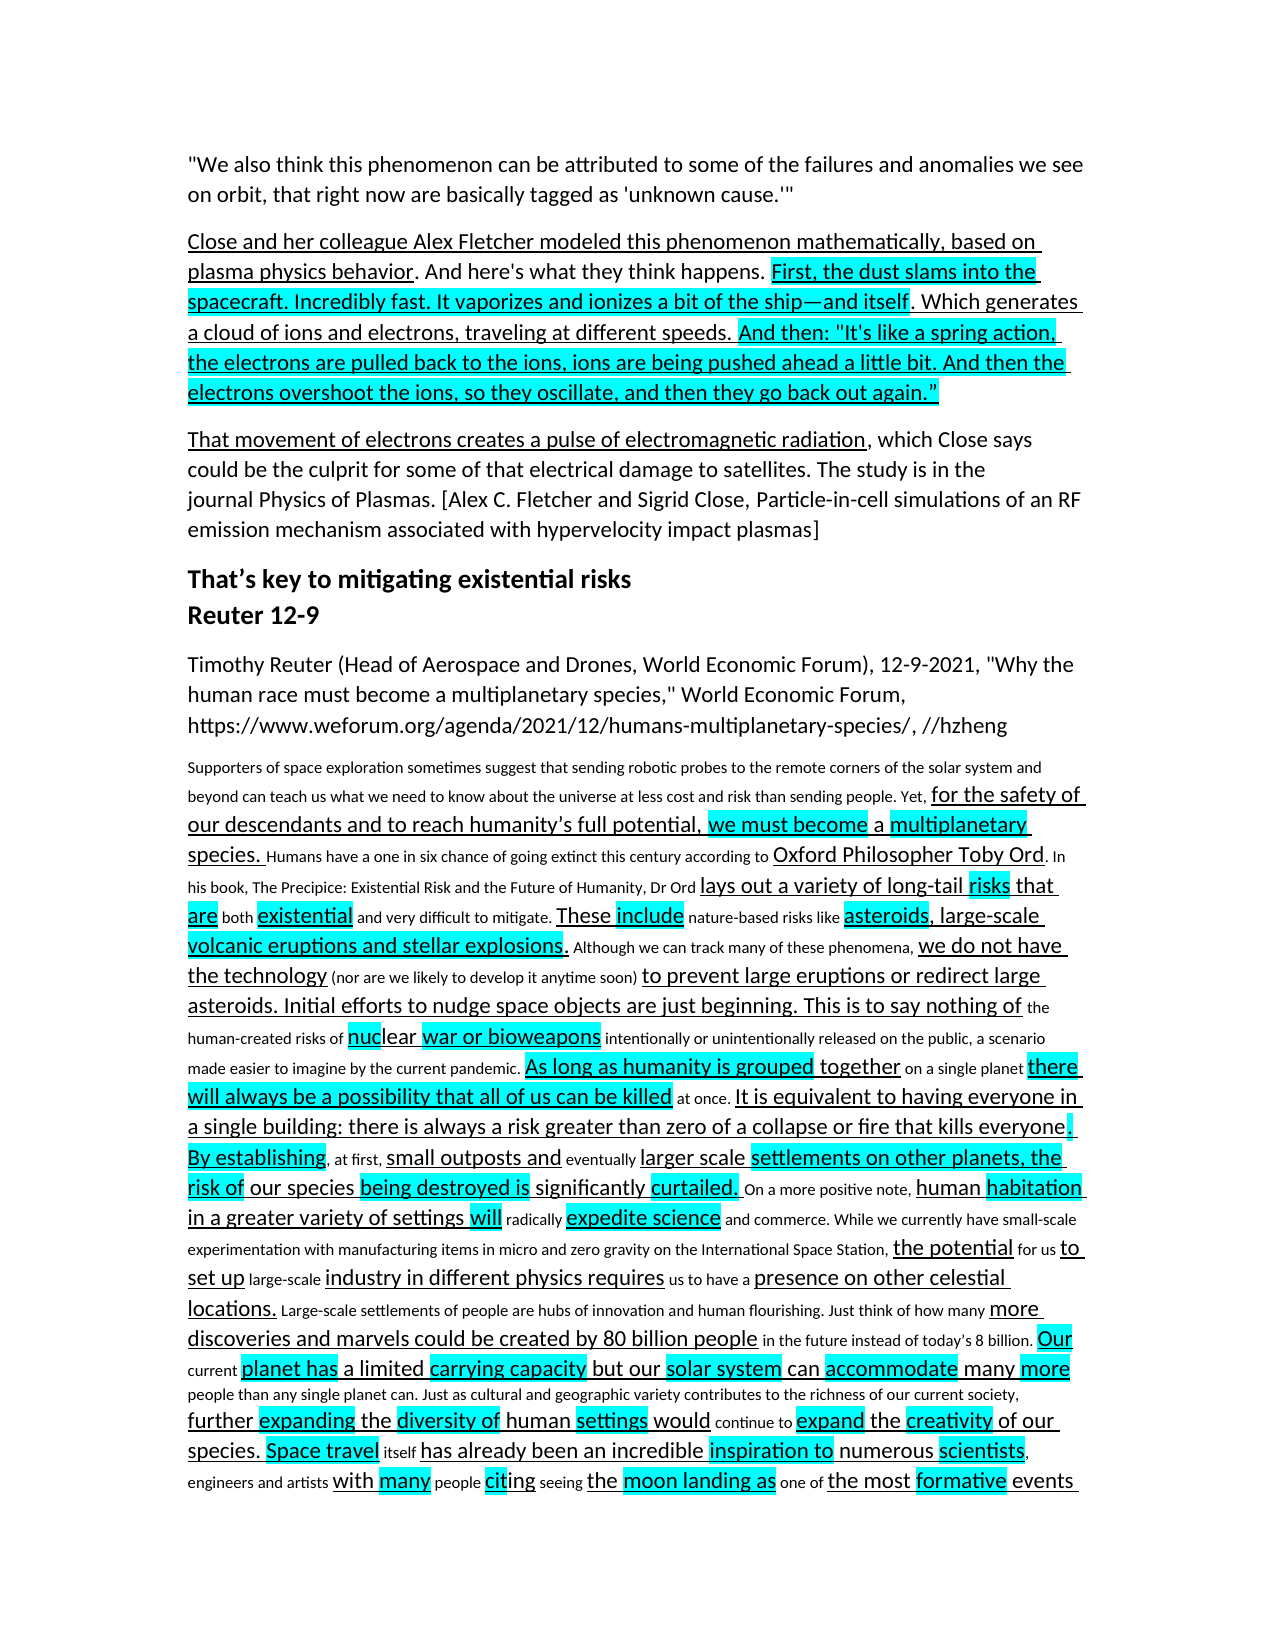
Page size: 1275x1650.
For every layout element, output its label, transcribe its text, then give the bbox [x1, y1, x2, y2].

text That movement of electrons creates a pulse of electromagnetic radiation, which Close says could be the culprit for some of that electrical damage to satellites. The study is in the journal Physics of Plasmas. [Alex C. Fletcher and Sigrid Close, Particle-in-cell simulations of an RF emission mechanism associated with hypervelocity impact plasmas] [187, 425, 1087, 544]
text "We also think this phenomenon can be attributed to some of the failures and anomalies we see on orbit, that right now are basically tagged as 'unknown cause.'" [187, 150, 1087, 208]
subtitle That’s key to mitigating existential risks [187, 562, 1087, 596]
text Reuter 12-9 [187, 598, 1087, 631]
text Timothy Reuter (Head of Aerospace and Drones, World Economic Forum), 12-9-2021, "Why the human race must become a multiplanetary species," World Economic Forum, https://www.weforum.org/agenda/2021/12/humans-multiplanetary-species/, //hzheng [187, 650, 1087, 739]
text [187, 758, 1087, 1495]
text Close and her colleague Alex Fletcher modeled this phenomenon mathematically, based on plasma physics behavior. And here's what they think happens. First, the dust slams into the spacecraft. Incredibly fast. It vaporizes and ionizes a bit of the ship—and itself. Which generates a cloud of ions and electrons, traveling at different speeds. And then: "It's like a spring action, the electrons are pulled back to the ions, ions are being pushed ahead a little bit. And then the electrons overshoot the ions, so they oscillate, and then they go back out again.” [187, 227, 1087, 406]
